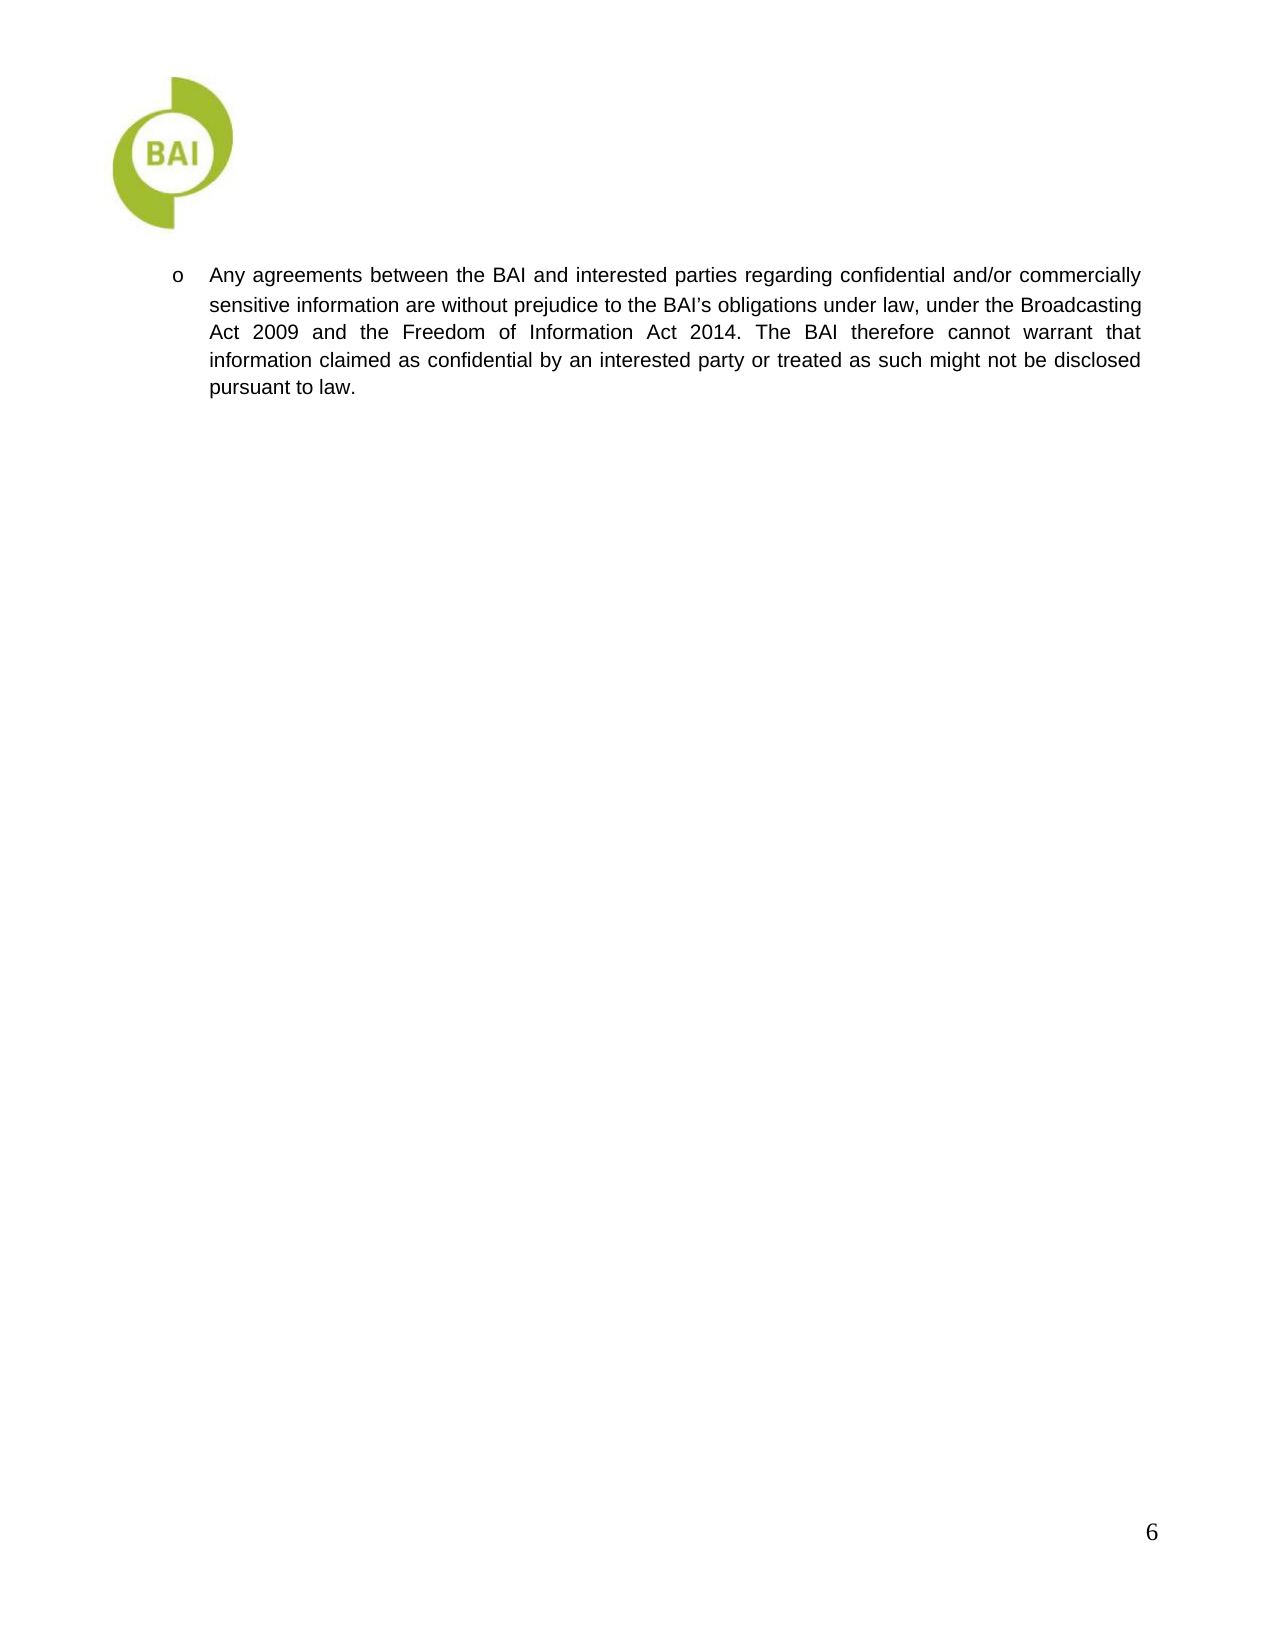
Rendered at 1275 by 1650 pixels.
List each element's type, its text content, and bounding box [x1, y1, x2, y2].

list Any agreements between the BAI and interested parties regarding confidential and/or commercially sensitive information are without prejudice to the BAI’s obligations under law, under the Broadcasting Act 2009 and the Freedom of Information Act 2014. The BAI therefore cannot warrant that information claimed as confidential by an interested party or treated as such might not be disclosed pursuant to law. [172, 263, 1143, 399]
picture [104, 75, 235, 235]
